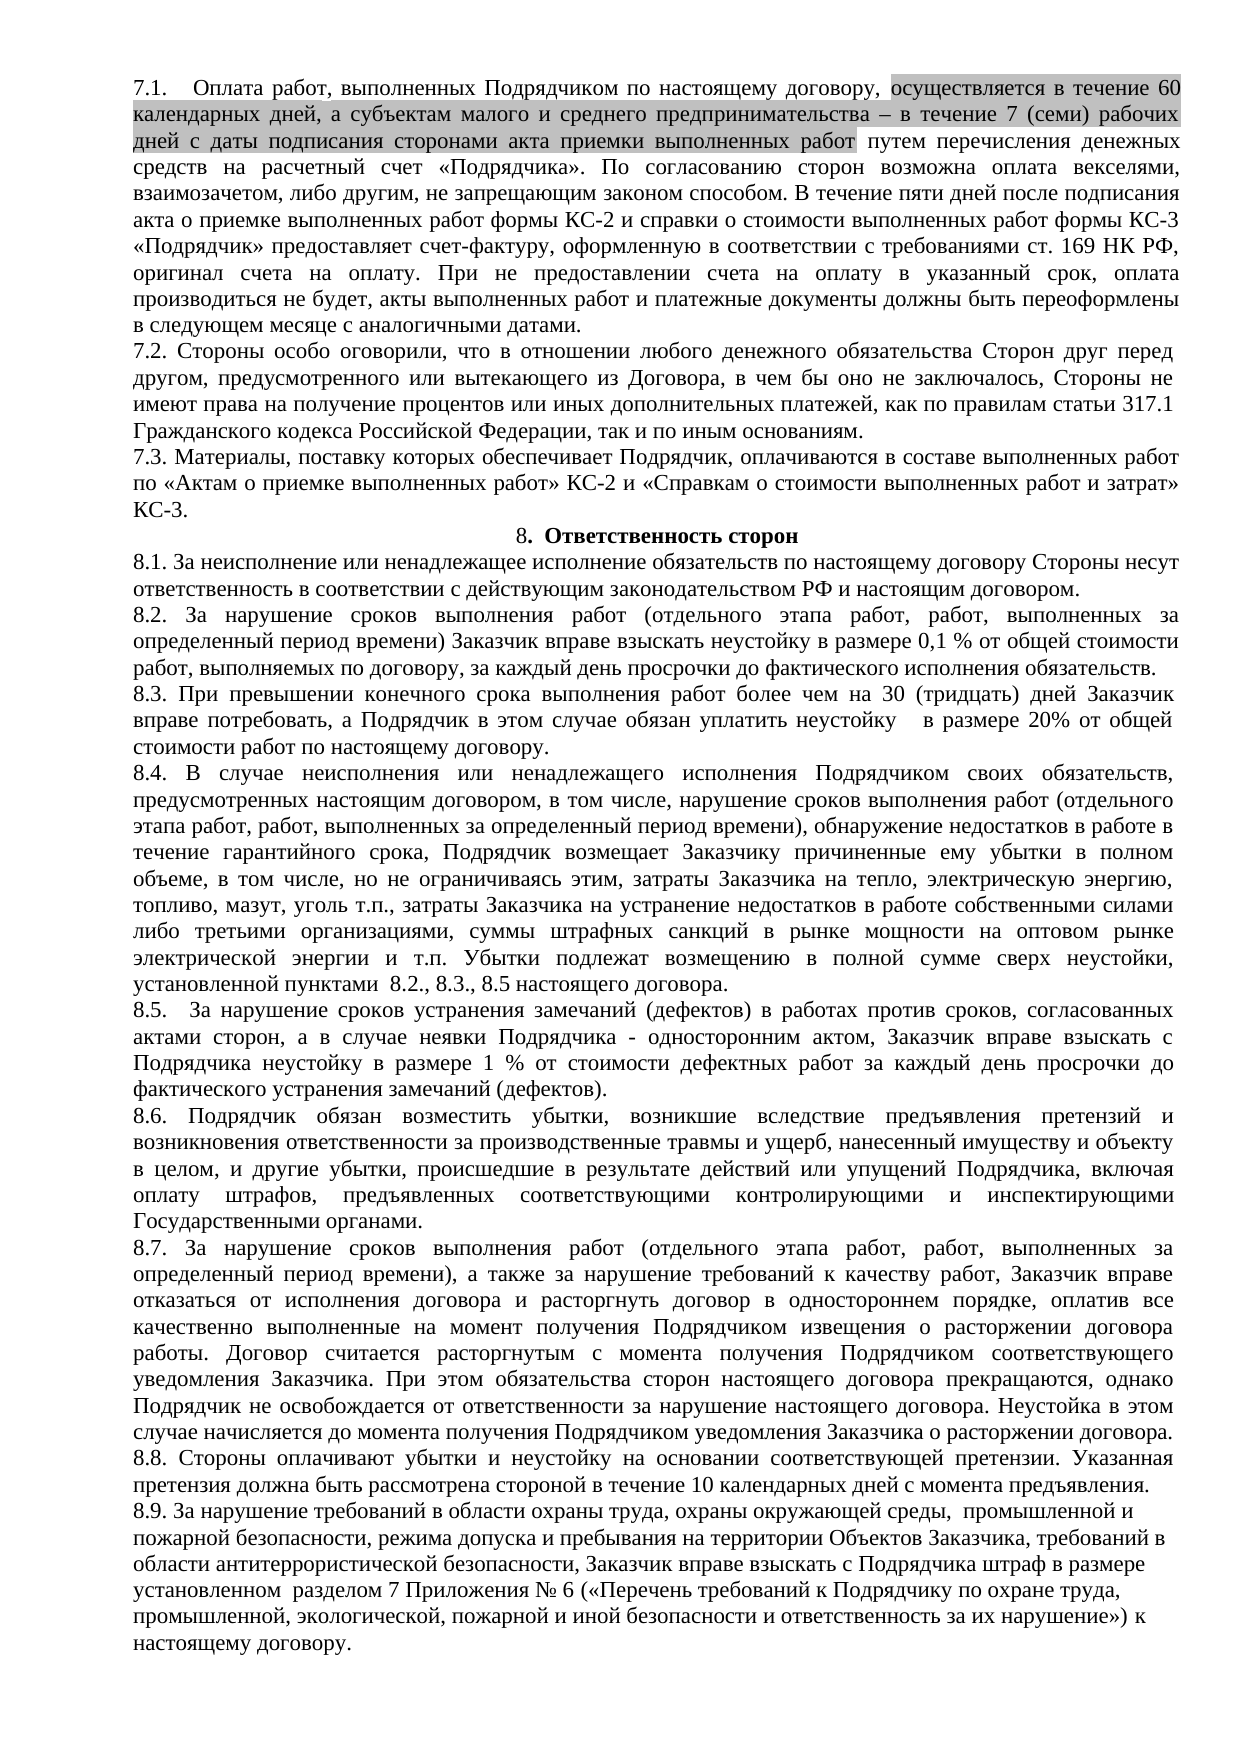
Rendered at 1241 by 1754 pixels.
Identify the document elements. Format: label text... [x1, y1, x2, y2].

text 8.2. За нарушение сроков выполнения работ (отдельного этапа работ, работ, выполненных за определенный период времени) Заказчик вправе взыскать неустойку в размере 0,1 % от общей стоимости работ, выполняемых по договору, за каждый день просрочки до фактического исполнения обязательств. [133, 601, 1181, 680]
text 8.5. За нарушение сроков устранения замечаний (дефектов) в работах против сроков, согласованных актами сторон, а в случае неявки Подрядчика - односторонним актом, Заказчик вправе взыскать с Подрядчика неустойку в размере 1 % от стоимости дефектных работ за каждый день просрочки до фактического устранения замечаний (дефектов). [133, 996, 1175, 1102]
text 8.9. За нарушение требований в области охраны труда, охраны окружающей среды, промышленной и пожарной безопасности, режима допуска и пребывания на территории Объектов Заказчика, требований в области антитеррористической безопасности, Заказчик вправе взыскать с Подрядчика штраф в размере установленном разделом 7 Приложения № 6 («Перечень требований к Подрядчику по охране труда, промышленной, экологической, пожарной и иной безопасности и ответственность за их нарушение») к настоящему договору. [133, 1497, 1181, 1655]
text 8.8. Стороны оплачивают убытки и неустойку на основании соответствующей претензии. Указанная претензия должна быть рассмотрена стороной в течение 10 календарных дней с момента предъявления. [133, 1444, 1175, 1497]
text 8.6. Подрядчик обязан возместить убытки, возникшие вследствие предъявления претензий и возникновения ответственности за производственные травмы и ущерб, нанесенный имуществу и объекту в целом, и другие убытки, происшедшие в результате действий или упущений Подрядчика, включая оплату штрафов, предъявленных соответствующими контролирующими и инспектирующими Государственными органами. [133, 1102, 1175, 1234]
text 8.4. В случае неисполнения или ненадлежащего исполнения Подрядчиком своих обязательств, предусмотренных настоящим договором, в том числе, нарушение сроков выполнения работ (отдельного этапа работ, работ, выполненных за определенный период времени), обнаружение недостатков в работе в течение гарантийного срока, Подрядчик возмещает Заказчику причиненные ему убытки в полном объеме, в том числе, но не ограничиваясь этим, затраты Заказчика на тепло, электрическую энергию, топливо, мазут, уголь т.п., затраты Заказчика на устранение недостатков в работе собственными силами либо третьими организациями, суммы штрафных санкций в рынке мощности на оптовом рынке электрической энергии и т.п. Убытки подлежат возмещению в полной сумме сверх неустойки, установленной пунктами 8.2., 8.3., 8.5 настоящего договора. [133, 759, 1175, 996]
text 7.3. Материалы, поставку которых обеспечивает Подрядчик, оплачиваются в составе выполненных работ по «Актам о приемке выполненных работ» КС-2 и «Справкам о стоимости выполненных работ и затрат» КС-3. [133, 443, 1181, 522]
text 8.7. За нарушение сроков выполнения работ (отдельного этапа работ, работ, выполненных за определенный период времени), а также за нарушение требований к качеству работ, Заказчик вправе отказаться от исполнения договора и расторгнуть договор в одностороннем порядке, оплатив все качественно выполненные на момент получения Подрядчиком извещения о расторжении договора работы. Договор считается расторгнутым с момента получения Подрядчиком соответствующего уведомления Заказчика. При этом обязательства сторон настоящего договора прекращаются, однако Подрядчик не освобождается от ответственности за нарушение настоящего договора. Неустойка в этом случае начисляется до момента получения Подрядчиком уведомления Заказчика о расторжении договора. [133, 1234, 1175, 1444]
text 8. Ответственность сторон [133, 522, 1181, 548]
text 8.3. При превышении конечного срока выполнения работ более чем на 30 (тридцать) дней Заказчик вправе потребовать, а Подрядчик в этом случае обязан уплатить неустойку в размере 20% от общей стоимости работ по настоящему договору. [133, 680, 1175, 759]
text 8.1. За неисполнение или ненадлежащее исполнение обязательств по настоящему договору Стороны несут ответственность в соответствии с действующим законодательством РФ и настоящим договором. [133, 548, 1181, 601]
text 7.2. Стороны особо оговорили, что в отношении любого денежного обязательства Сторон друг перед другом, предусмотренного или вытекающего из Договора, в чем бы оно не заключалось, Стороны не имеют права на получение процентов или иных дополнительных платежей, как по правилам статьи 317.1 Гражданского кодекса Российской Федерации, так и по иным основаниям. [133, 338, 1175, 443]
text 7.1. Оплата работ, выполненных Подрядчиком по настоящему договору, осуществляется в течение 60 календарных дней, а субъектам малого и среднего предпринимательства – в течение 7 (семи) рабочих дней с даты подписания сторонами акта приемки выполненных работ путем перечисления денежных средств на расчетный счет «Подрядчика». По согласованию сторон возможна оплата векселями, взаимозачетом, либо другим, не запрещающим законом способом. В течение пяти дней после подписания акта о приемке выполненных работ формы КС-2 и справки о стоимости выполненных работ формы КС-3 «Подрядчик» предоставляет счет-фактуру, оформленную в соответствии с требованиями ст. 169 НК РФ, оригинал счета на оплату. При не предоставлении счета на оплату в указанный срок, оплата производиться не будет, акты выполненных работ и платежные документы должны быть переоформлены в следующем месяце с аналогичными датами. [133, 127, 1181, 338]
